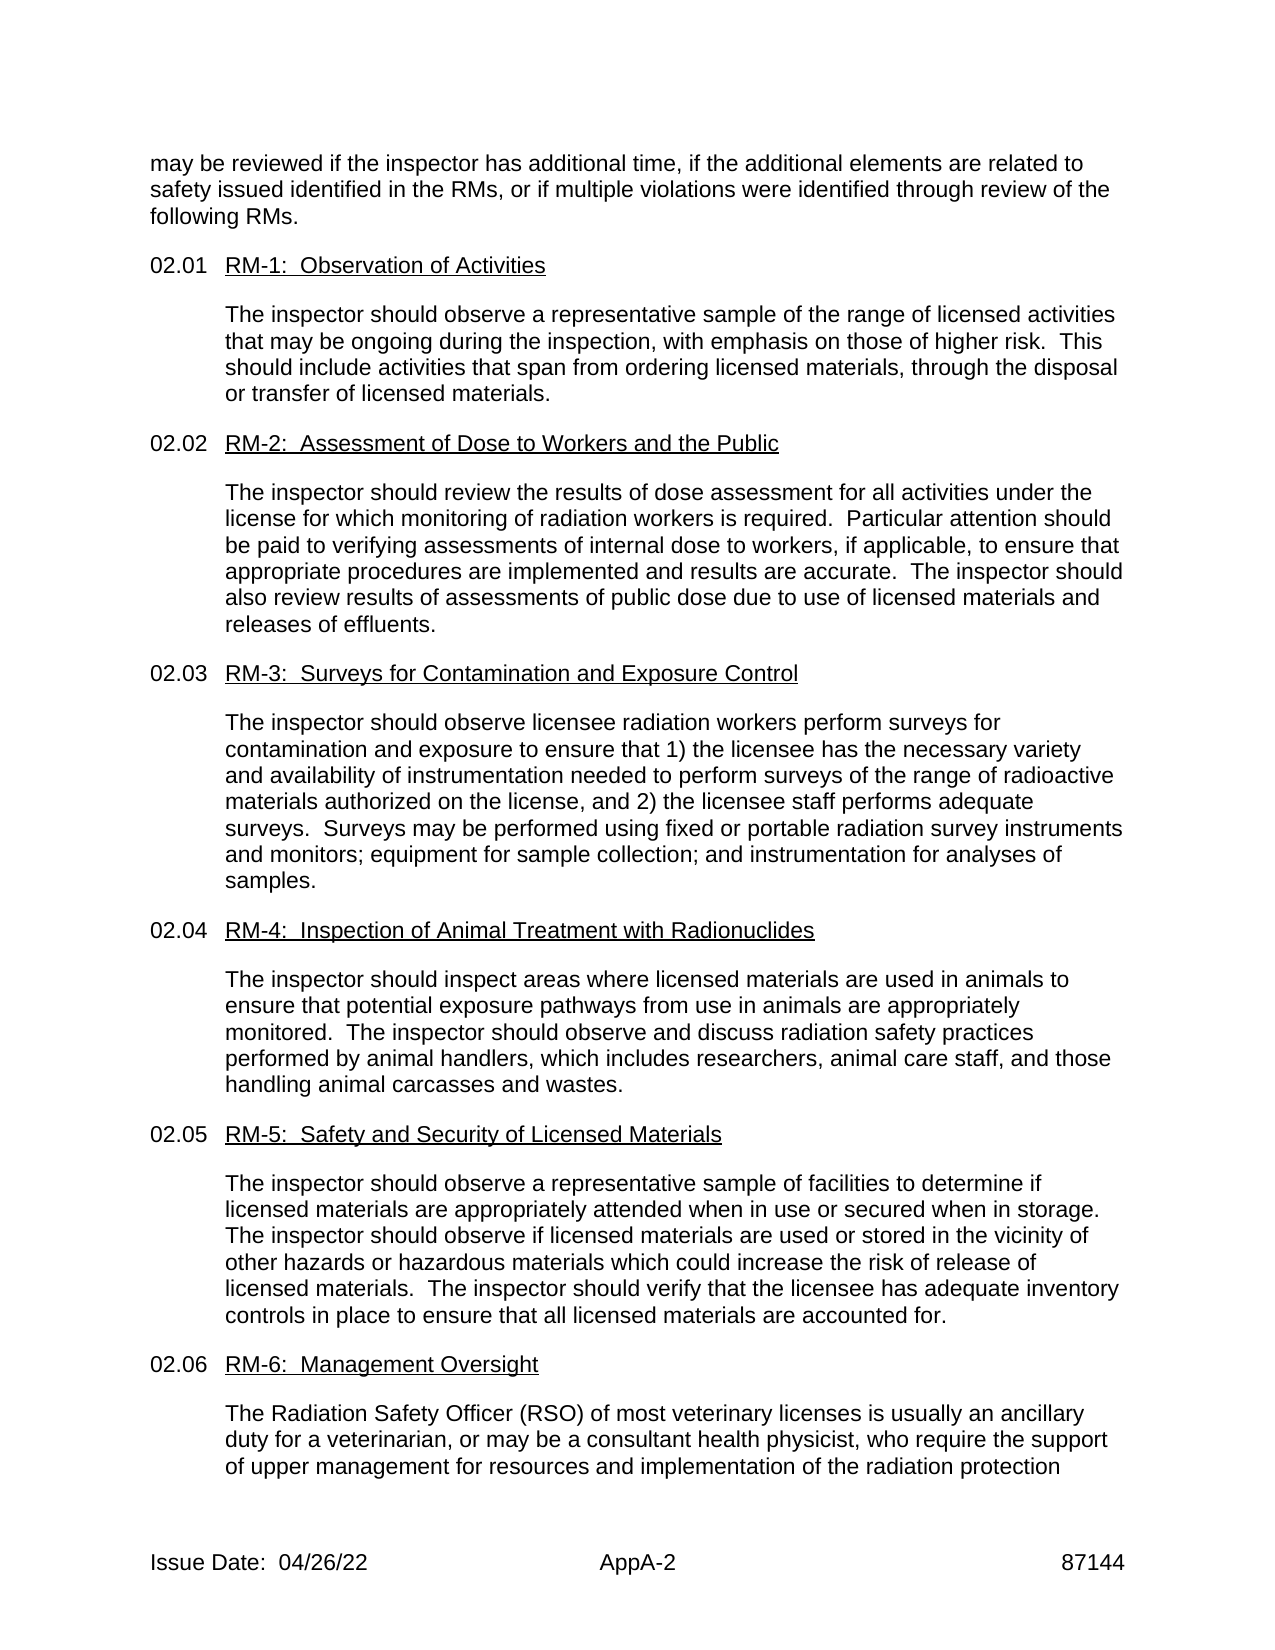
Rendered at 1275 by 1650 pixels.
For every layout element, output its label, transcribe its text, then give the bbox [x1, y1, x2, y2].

subtitle 02.05 RM-5: Safety and Security of Licensed Materials [150, 1121, 1125, 1147]
subtitle 02.02 RM-2: Assessment of Dose to Workers and the Public [150, 429, 1125, 456]
subtitle 02.03 RM-3: Surveys for Contamination and Exposure Control [150, 660, 1125, 686]
text The inspector should observe a representative sample of the range of licensed activities that may be ongoing during the inspection, with emphasis on those of higher risk. This should include activities that span from ordering licensed materials, through the disposal or transfer of licensed materials. [225, 301, 1125, 407]
text The inspector should review the results of dose assessment for all activities under the license for which monitoring of radiation workers is required. Particular attention should be paid to verifying assessments of internal dose to workers, if applicable, to ensure that appropriate procedures are implemented and results are accurate. The inspector should also review results of assessments of public dose due to use of licensed materials and releases of effluents. [225, 479, 1125, 637]
text The inspector should observe licensee radiation workers perform surveys for contamination and exposure to ensure that 1) the licensee has the necessary variety and availability of instrumentation needed to perform surveys of the range of radioactive materials authorized on the license, and 2) the licensee staff performs adequate surveys. Surveys may be performed using fixed or portable radiation survey instruments and monitors; equipment for sample collection; and instrumentation for analyses of samples. [225, 709, 1125, 894]
text The inspector should inspect areas where licensed materials are used in animals to ensure that potential exposure pathways from use in animals are appropriately monitored. The inspector should observe and discuss radiation safety practices performed by animal handlers, which includes researchers, animal care staff, and those handling animal carcasses and wastes. [225, 966, 1125, 1098]
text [225, 1400, 1125, 1479]
subtitle 02.01 RM-1: Observation of Activities [150, 252, 1125, 278]
subtitle 02.04 RM-4: Inspection of Animal Treatment with Radionuclides [150, 917, 1125, 943]
subtitle 02.06 RM-6: Management Oversight [150, 1351, 1125, 1377]
text The inspector should observe a representative sample of facilities to determine if licensed materials are appropriately attended when in use or secured when in storage. The inspector should observe if licensed materials are used or stored in the vicinity of other hazards or hazardous materials which could increase the risk of release of licensed materials. The inspector should verify that the licensee has adequate inventory controls in place to ensure that all licensed materials are accounted for. [225, 1170, 1125, 1328]
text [150, 150, 1125, 229]
